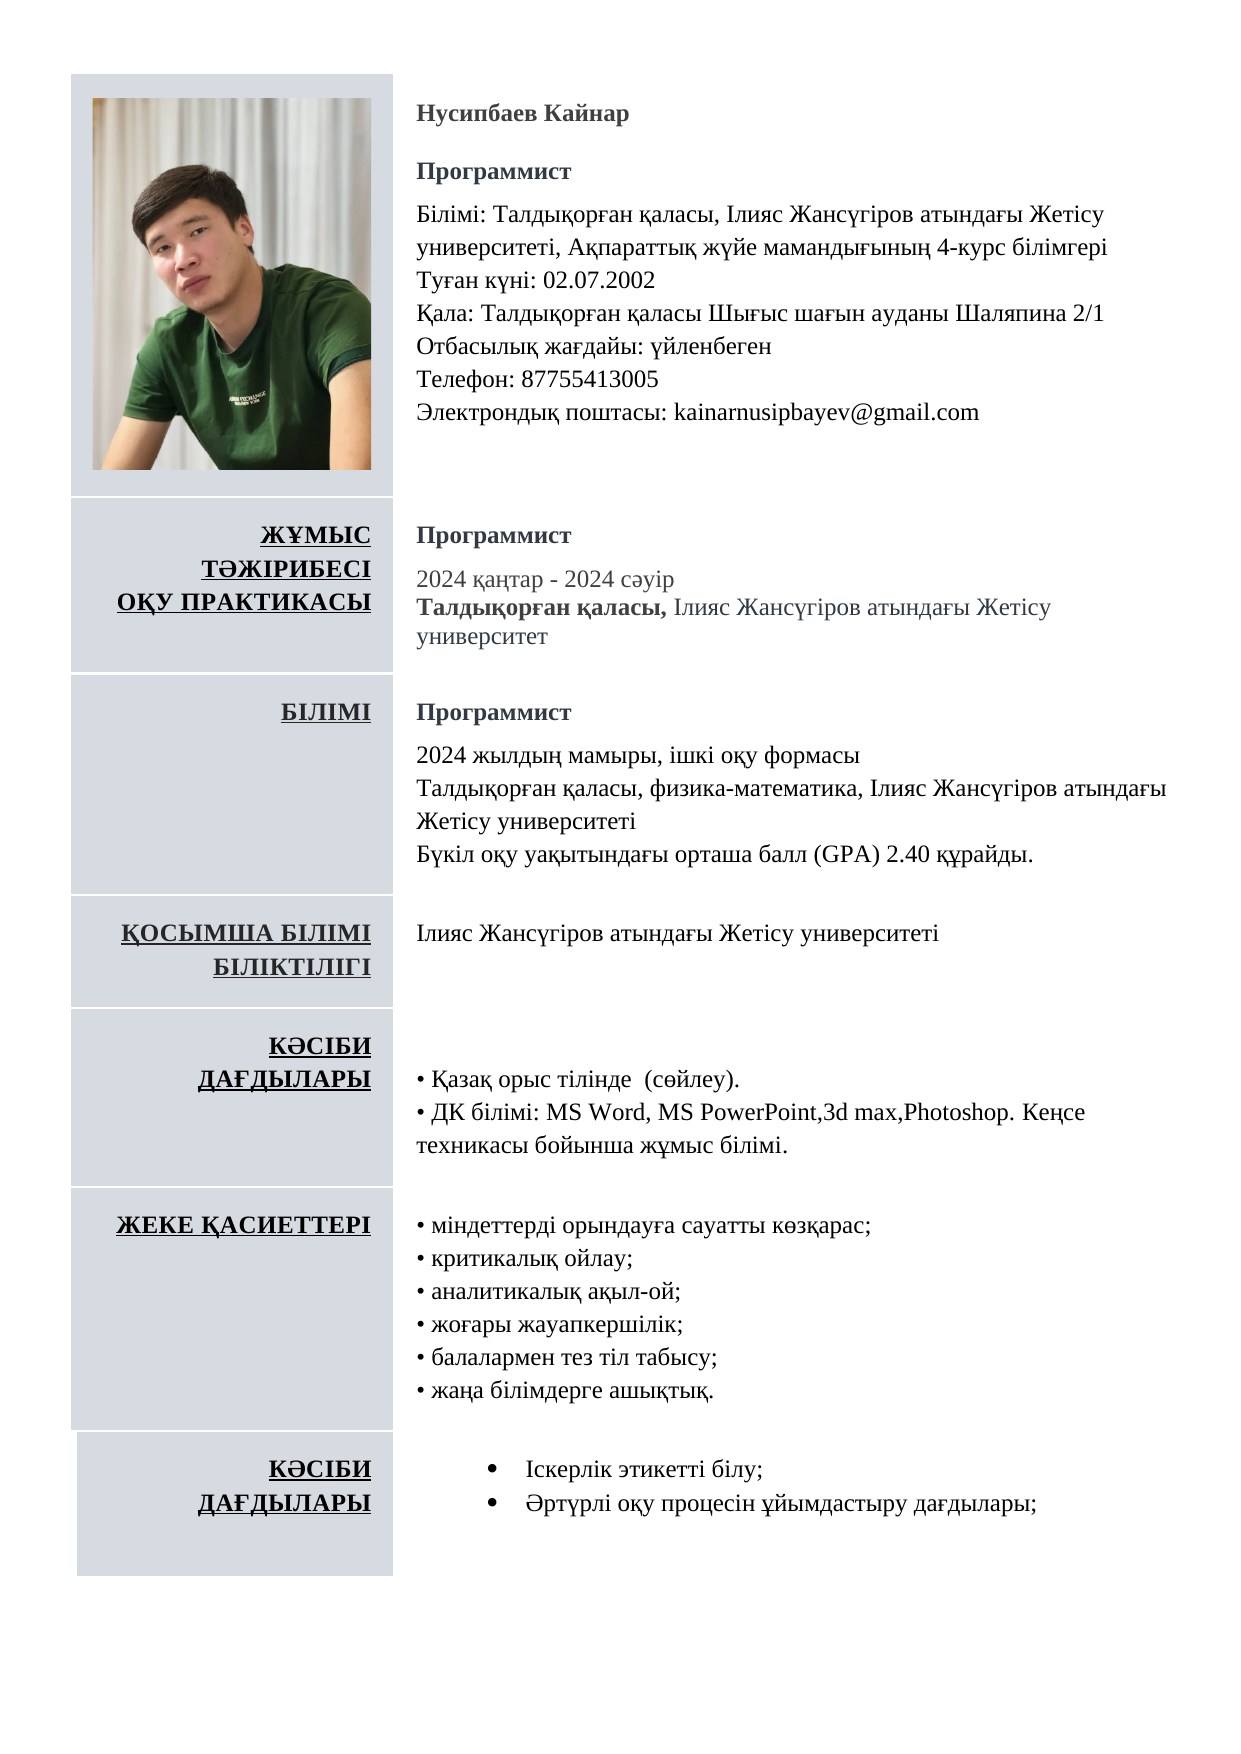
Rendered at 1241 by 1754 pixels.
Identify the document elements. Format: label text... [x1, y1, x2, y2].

table_cell • міндеттерді орындауға сауатты көзқарас; • критикалық ойлау; • аналитикалық ақыл-ой; • жоғары жауапкершілік; • балалармен тез тіл табысу; • жаңа білімдерге ашықтық. [395, 1188, 1194, 1430]
table_header Нусипбаев Кайнар Программист Білімі: Талдықорған қаласы, Ілияс Жансүгіров атындағы Жетісу университеті, Ақпараттық жүйе мамандығының 4-курс білімгері Туған күні: 02.07.2002 Қала: Талдықорған қаласы Шығыс шағын ауданы Шаляпина 2/1 Отбасылық жағдайы: үйленбеген Телефон: 87755413005 Электрондық поштасы: kainarnusipbayev@gmail.com [395, 76, 1194, 496]
table_cell ЖҰМЫС ТӘЖІРИБЕСІ ОҚУ ПРАКТИКАСЫ [71, 498, 393, 672]
table_header [71, 74, 393, 496]
table_cell ҚОСЫМША БІЛІМІ БІЛІКТІЛІГІ [71, 896, 393, 1007]
table_cell КӘСІБИ ДАҒДЫЛАРЫ [71, 1009, 393, 1186]
table_cell БІЛІМІ [71, 675, 393, 894]
table_cell КӘСІБИ ДАҒДЫЛАРЫ [77, 1432, 393, 1576]
table_cell • Қазақ орыс тілінде (сөйлеу). • ДК білімі: MS Word, MS PowerPoint,3d max,Photoshop. Кеңсе техникасы бойынша жұмыс білімі. [395, 1009, 1194, 1186]
table_cell Программист 2024 қаңтар - 2024 cәуір Талдықорған қаласы, Ілияс Жансүгіров атындағы Жетісу университет [395, 498, 1194, 672]
table_cell Іскерлік этикетті білу; Әртүрлі оқу процесін ұйымдастыру дағдылары; [395, 1432, 1194, 1576]
table_cell Ілияс Жансүгіров атындағы Жетісу университеті [395, 896, 1194, 1007]
picture [92, 98, 372, 470]
table_cell Программист 2024 жылдың мамыры, ішкі оқу формасы Талдықорған қаласы, физика-математика, Ілияс Жансүгіров атындағы Жетісу университеті Бүкіл оқу уақытындағы орташа балл (GPA) 2.40 құрайды. [395, 675, 1194, 894]
table_cell ЖЕКЕ ҚАСИЕТТЕРІ [71, 1188, 393, 1430]
